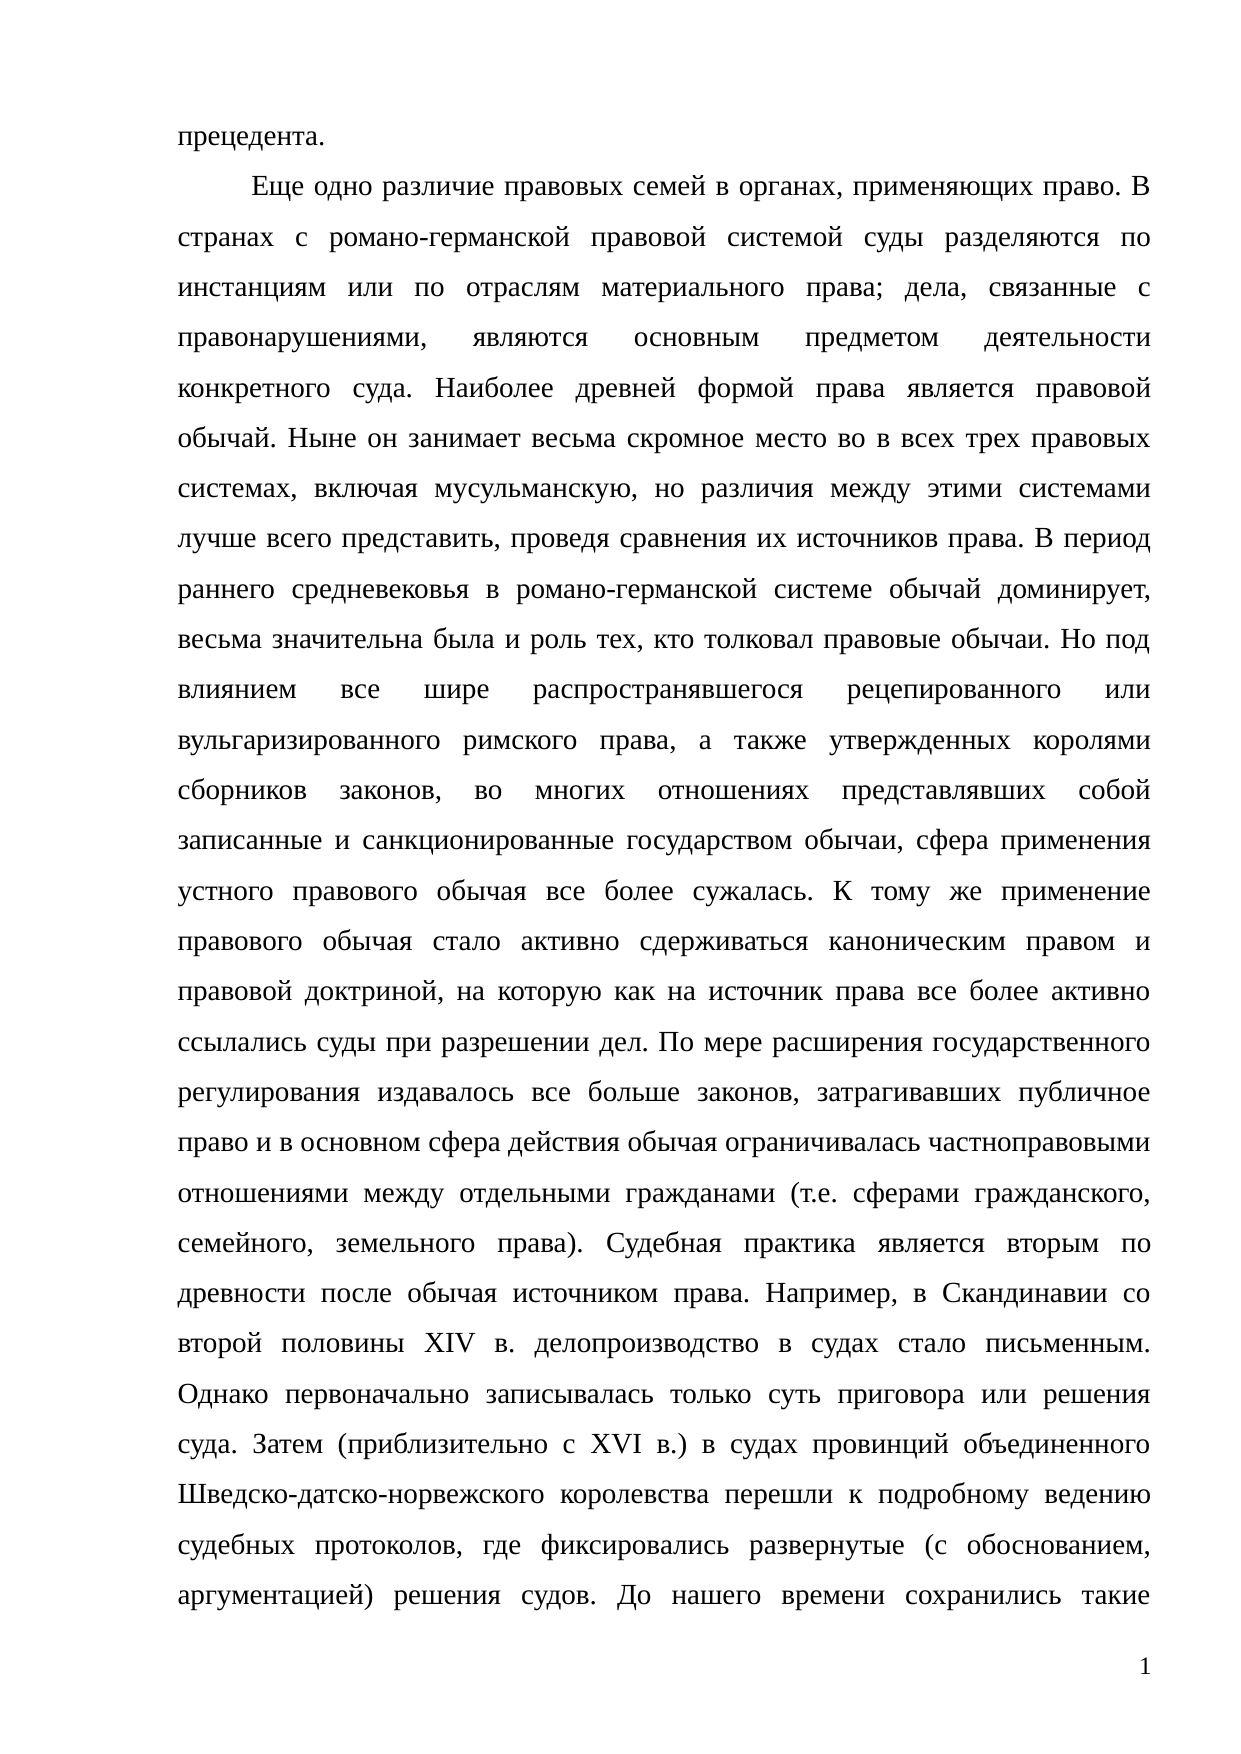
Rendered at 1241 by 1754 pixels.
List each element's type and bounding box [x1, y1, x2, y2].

text [177, 118, 1152, 152]
text [177, 168, 1152, 1611]
